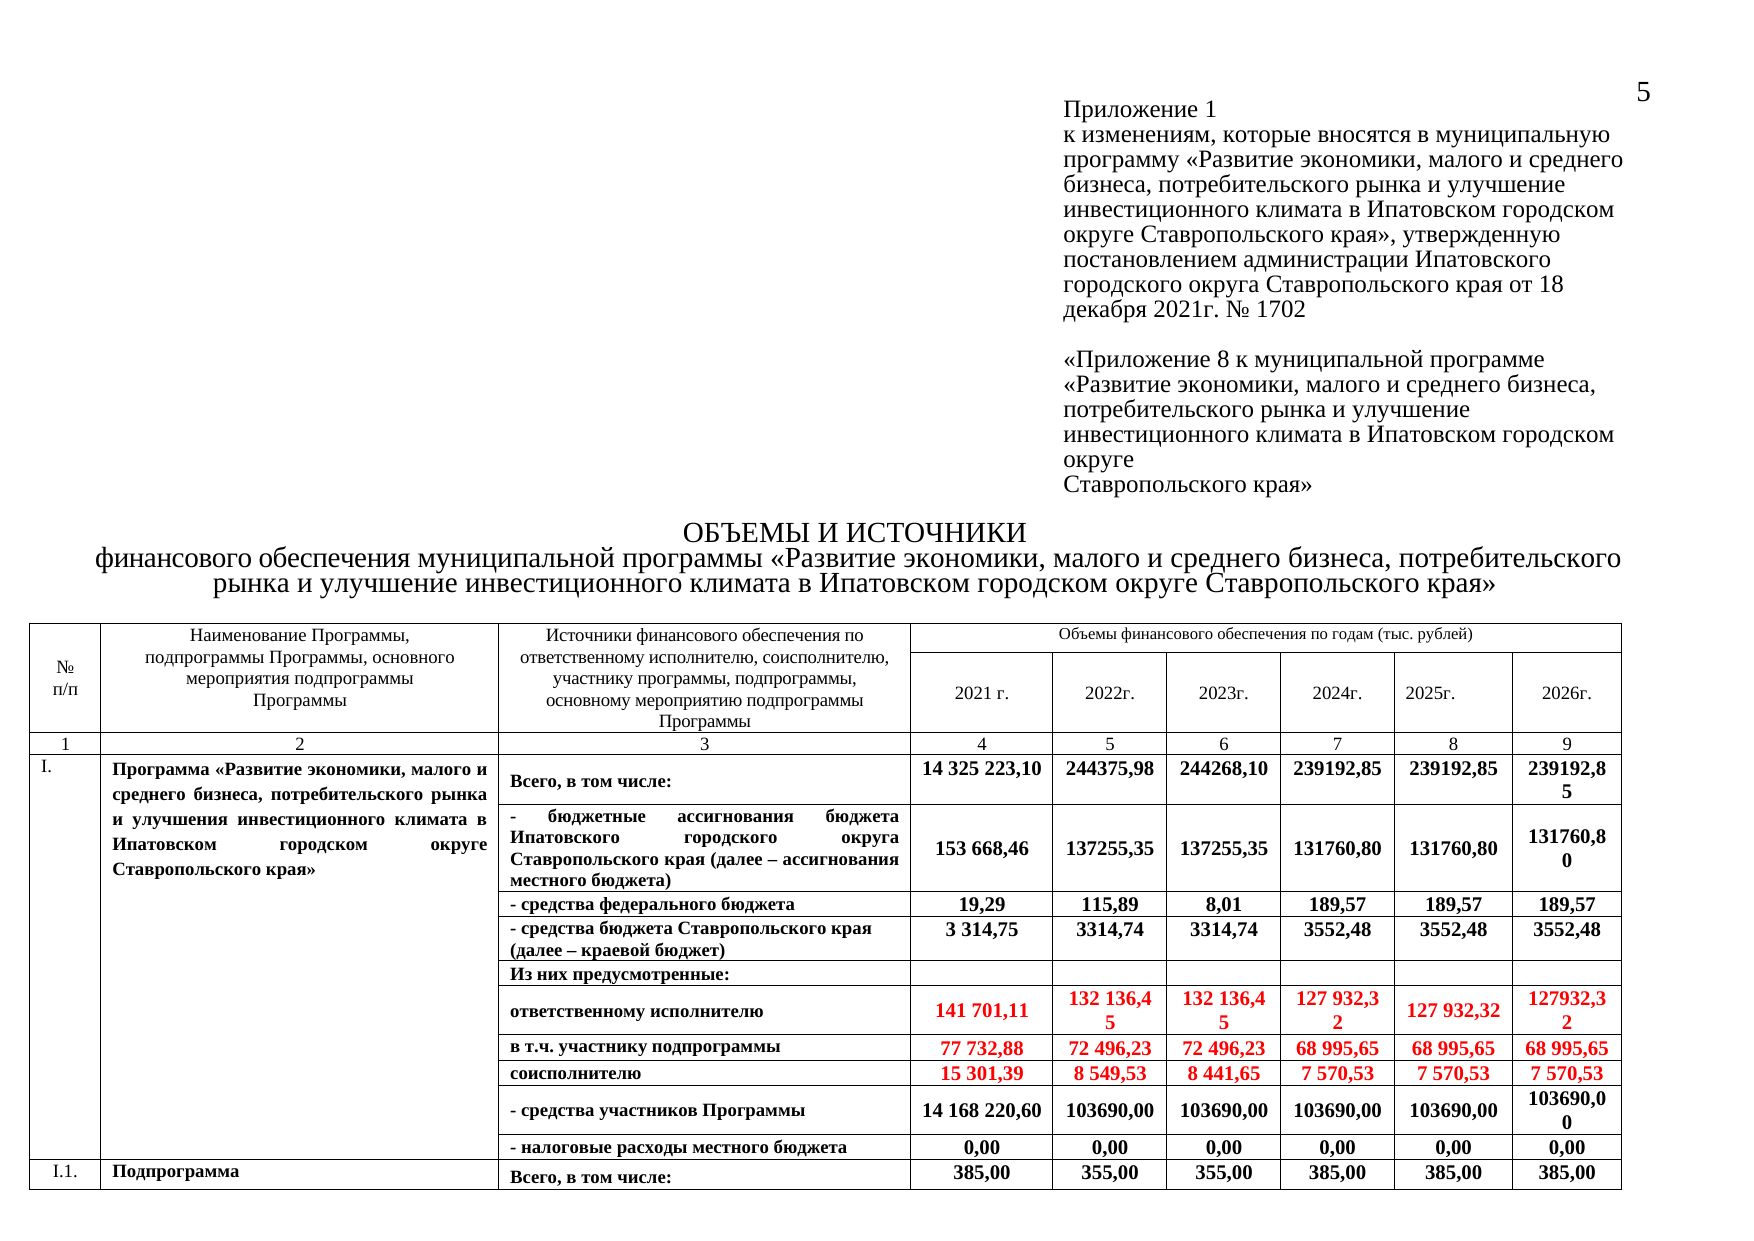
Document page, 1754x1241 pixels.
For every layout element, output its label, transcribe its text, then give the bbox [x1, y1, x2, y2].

table_cell 0,00 [911, 1135, 1052, 1159]
table_cell 3552,48 [1513, 917, 1621, 960]
table_cell 385,00 [1281, 1160, 1394, 1189]
table_cell 0,00 [1053, 1135, 1166, 1159]
table_cell 385,00 [911, 1160, 1052, 1189]
table_cell 5 [1053, 733, 1166, 754]
table_cell 0,00 [1513, 1135, 1621, 1159]
table_cell 132 136,45 [1053, 986, 1166, 1034]
text потребительского рынка и улучшение инвестиционного климата в Ипатовском городском округе [1063, 398, 1651, 473]
table_cell - налоговые расходы местного бюджета [499, 1135, 910, 1159]
table_cell 131760,80 [1395, 805, 1512, 891]
text финансового обеспечения муниципальной программы «Развитие экономики, малого и среднего бизнеса, потребительского рынка и улучшение инвестиционного климата в Ипатовском городском округе Ставропольского края» [59, 548, 1651, 598]
table_cell 6 [1167, 733, 1280, 754]
text «Приложение 8 к муниципальной программе [1063, 348, 1651, 373]
table_cell 127 932,32 [1395, 986, 1512, 1034]
table_cell 2025г. [1395, 653, 1512, 732]
text объемы и источники [59, 523, 1651, 548]
table_cell [1395, 961, 1512, 985]
table_cell 2022г. [1053, 653, 1166, 732]
table_cell Из них предусмотренные: [499, 961, 910, 985]
table_header Источники финансового обеспечения по ответственному исполнителю, соисполнителю, участнику программы, подпрограммы, основному мероприятию подпрограммы Программы [499, 624, 910, 732]
table_cell 103690,00 [1513, 1086, 1621, 1134]
table_cell 385,00 [1513, 1160, 1621, 1189]
table_cell [1281, 961, 1394, 985]
table_cell 3552,48 [1395, 917, 1512, 960]
table_cell 68 995,65 [1281, 1035, 1394, 1059]
table_cell 355,00 [1167, 1160, 1280, 1189]
table_cell - средства участников Программы [499, 1086, 910, 1134]
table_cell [101, 1160, 498, 1189]
table_cell - средства федерального бюджета [499, 892, 910, 916]
table_cell 77 732,88 [911, 1035, 1052, 1059]
table_cell 2 [101, 733, 498, 754]
table_cell 103690,00 [1053, 1086, 1166, 1134]
table_cell 127932,32 [1513, 986, 1621, 1034]
table_cell 9 [1513, 733, 1621, 754]
table_cell 15 301,39 [911, 1061, 1052, 1084]
table_cell [1053, 961, 1166, 985]
table_header Объемы финансового обеспечения по годам (тыс. рублей) [911, 624, 1621, 652]
text Приложение 1 [1063, 98, 1651, 123]
table_cell 244375,98 [1053, 755, 1166, 803]
table_cell 137255,35 [1167, 805, 1280, 891]
table_cell 137255,35 [1053, 805, 1166, 891]
table_cell 239192,85 [1281, 755, 1394, 803]
table_cell 239192,85 [1395, 755, 1512, 803]
table_cell 244268,10 [1167, 755, 1280, 803]
table_cell 131760,80 [1513, 805, 1621, 891]
table_cell 0,00 [1395, 1135, 1512, 1159]
table_cell [1167, 961, 1280, 985]
table_cell Всего, в том числе: [499, 755, 910, 803]
table_cell 3552,48 [1281, 917, 1394, 960]
table_cell 8 441,65 [1167, 1061, 1280, 1084]
table_cell 7 [1281, 733, 1394, 754]
table_cell 19,29 [911, 892, 1052, 916]
table_cell 8,01 [1167, 892, 1280, 916]
table_cell 189,57 [1513, 892, 1621, 916]
table_cell I. [30, 755, 100, 1159]
table_cell 3 [499, 733, 910, 754]
table_cell [911, 961, 1052, 985]
table_cell 2021 г. [911, 653, 1052, 732]
table_cell 1 [30, 733, 100, 754]
table_cell 14 325 223,10 [911, 755, 1052, 803]
table_cell 2023г. [1167, 653, 1280, 732]
table_cell - бюджетные ассигнования бюджета Ипатовского городского округа Ставропольского края (далее – ассигнования местного бюджета) [499, 805, 910, 891]
table_cell 2026г. [1513, 653, 1621, 732]
table_cell 189,57 [1281, 892, 1394, 916]
table_cell 103690,00 [1167, 1086, 1280, 1134]
table_cell в т.ч. участнику подпрограммы [499, 1035, 910, 1059]
table_header № п/п [30, 624, 100, 732]
table_cell 3314,74 [1053, 917, 1166, 960]
table_cell 385,00 [1395, 1160, 1512, 1189]
table_cell 72 496,23 [1053, 1035, 1166, 1059]
table_cell - средства бюджета Ставропольского края (далее – краевой бюджет) [499, 917, 910, 960]
table_cell 115,89 [1053, 892, 1166, 916]
table_cell 4 [911, 733, 1052, 754]
table_cell 2024г. [1281, 653, 1394, 732]
text Ставропольского края» [1063, 473, 1651, 498]
table_cell 127 932,32 [1281, 986, 1394, 1034]
table_cell 72 496,23 [1167, 1035, 1280, 1059]
table_cell 8 549,53 [1053, 1061, 1166, 1084]
table_cell [1513, 961, 1621, 985]
table_cell 68 995,65 [1395, 1035, 1512, 1059]
table_cell соисполнителю [499, 1061, 910, 1084]
table_cell 3314,74 [1167, 917, 1280, 960]
table_cell 68 995,65 [1513, 1035, 1621, 1059]
table_cell 7 570,53 [1395, 1061, 1512, 1084]
table_cell 103690,00 [1281, 1086, 1394, 1134]
table_cell Всего, в том числе: [499, 1160, 910, 1189]
table_cell 131760,80 [1281, 805, 1394, 891]
table_cell 153 668,46 [911, 805, 1052, 891]
table_cell 132 136,45 [1167, 986, 1280, 1034]
table_header Наименование Программы, подпрограммы Программы, основного мероприятия подпрограммы Программы [101, 624, 498, 732]
table_cell 7 570,53 [1513, 1061, 1621, 1084]
table_cell 0,00 [1167, 1135, 1280, 1159]
table_cell 239192,85 [1513, 755, 1621, 803]
table_cell 189,57 [1395, 892, 1512, 916]
table_cell 14 168 220,60 [911, 1086, 1052, 1134]
table_cell ответственному исполнителю [499, 986, 910, 1034]
table_cell 7 570,53 [1281, 1061, 1394, 1084]
table_cell 355,00 [1053, 1160, 1166, 1189]
table_cell 103690,00 [1395, 1086, 1512, 1134]
table_cell 3 314,75 [911, 917, 1052, 960]
table_cell 141 701,11 [911, 986, 1052, 1034]
text к изменениям, которые вносятся в муниципальную программу «Развитие экономики, малого и среднего бизнеса, потребительского рынка и улучшение инвестиционного климата в Ипатовском городском округе Ставропольского края», утвержденную постановлением администрации Ипатовского городского округа Ставропольского края от 18 декабря 2021г. № 1702 [1063, 123, 1651, 323]
text «Развитие экономики, малого и среднего бизнеса, [1063, 373, 1651, 398]
table_cell 0,00 [1281, 1135, 1394, 1159]
table_cell Программа «Развитие экономики, малого и среднего бизнеса, потребительского рынка и улучшения инвестиционного климата в Ипатовском городском округе Ставропольского края» [101, 755, 498, 1159]
table_cell I.1. [30, 1160, 100, 1189]
table_cell 8 [1395, 733, 1512, 754]
